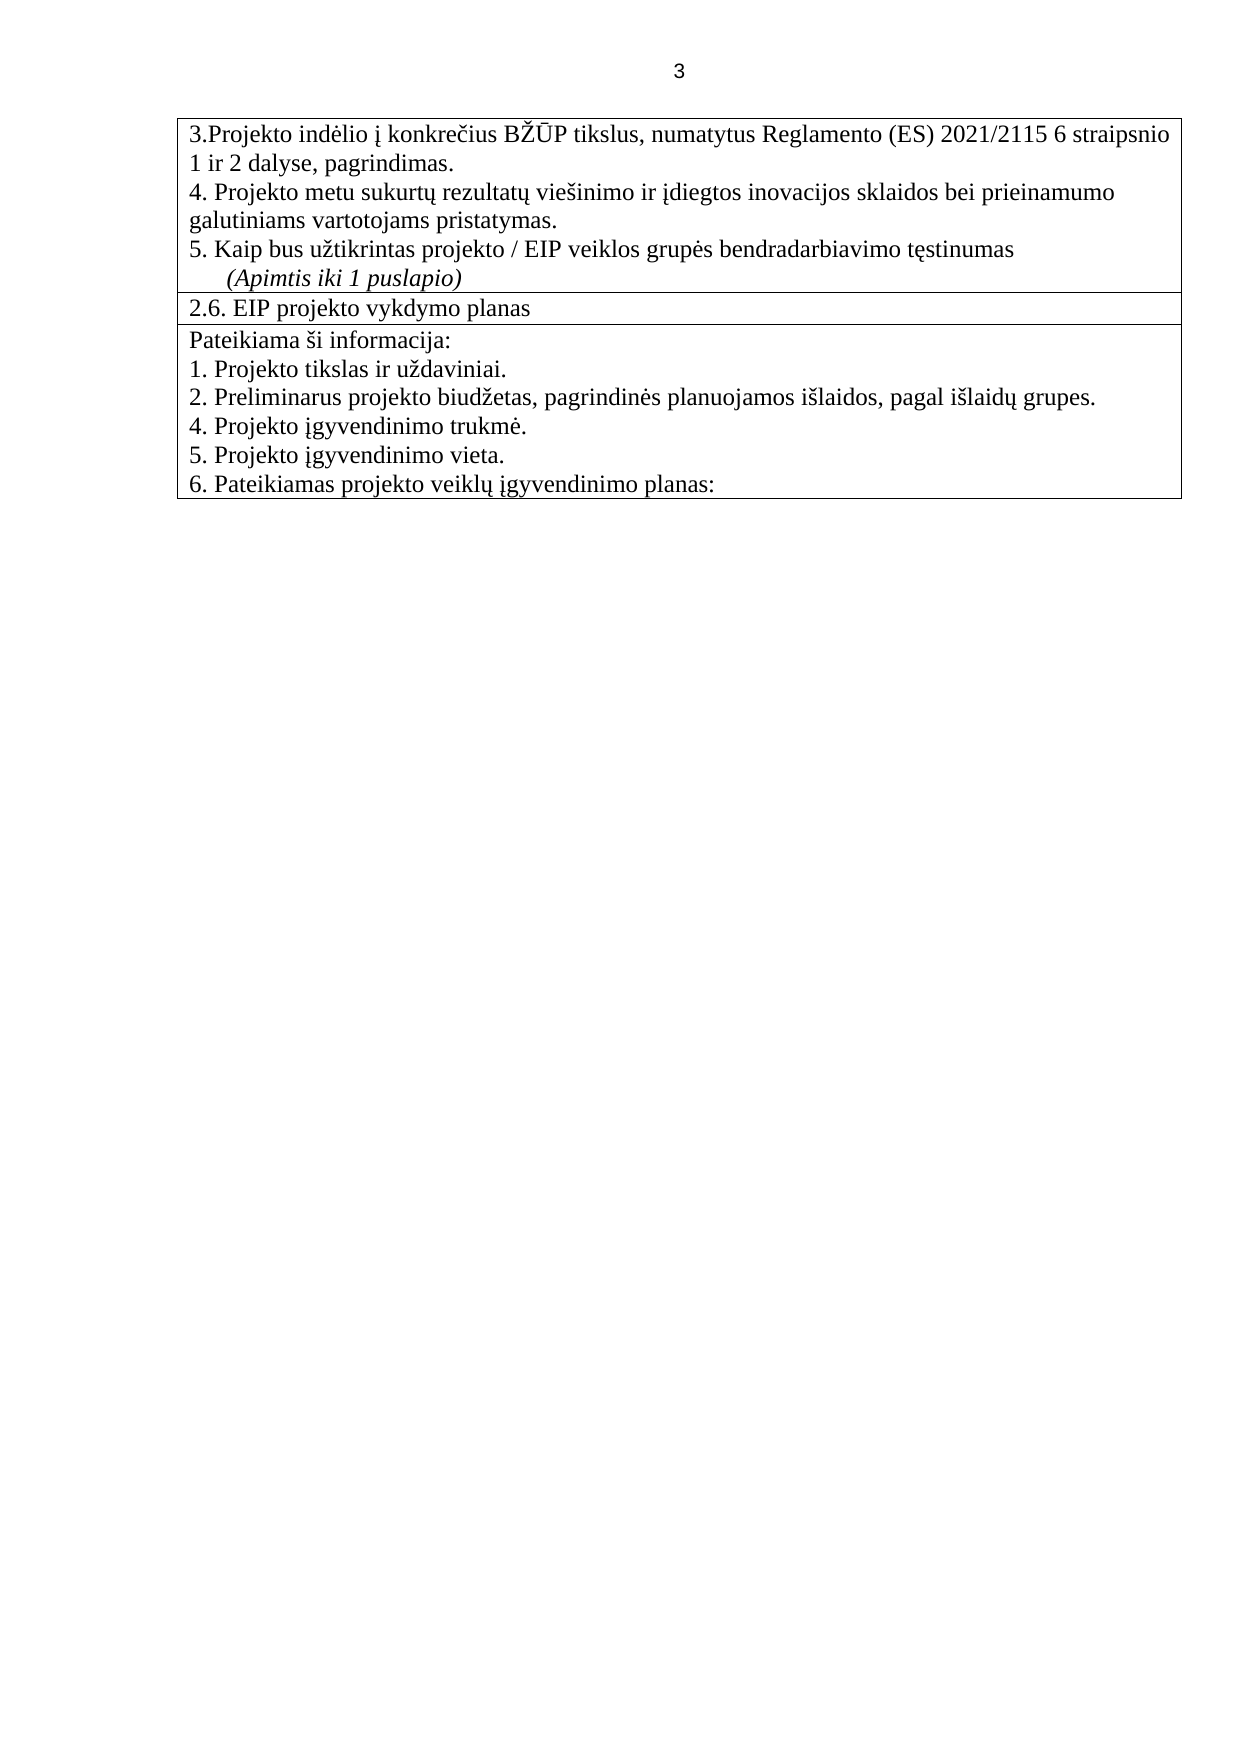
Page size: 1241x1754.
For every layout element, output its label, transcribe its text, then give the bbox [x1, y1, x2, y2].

table_cell 2.6. EIP projekto vykdymo planas [178, 293, 1181, 324]
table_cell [178, 119, 1181, 292]
table_cell Pateikiama ši informacija: 1. Projekto tikslas ir uždaviniai. 2. Preliminarus projekto biudžetas, pagrindinės planuojamos išlaidos, pagal išlaidų grupes. 4. Projekto įgyvendinimo trukmė. 5. Projekto įgyvendinimo vieta. 6. Pateikiamas projekto veiklų įgyvendinimo planas: [178, 325, 1181, 497]
